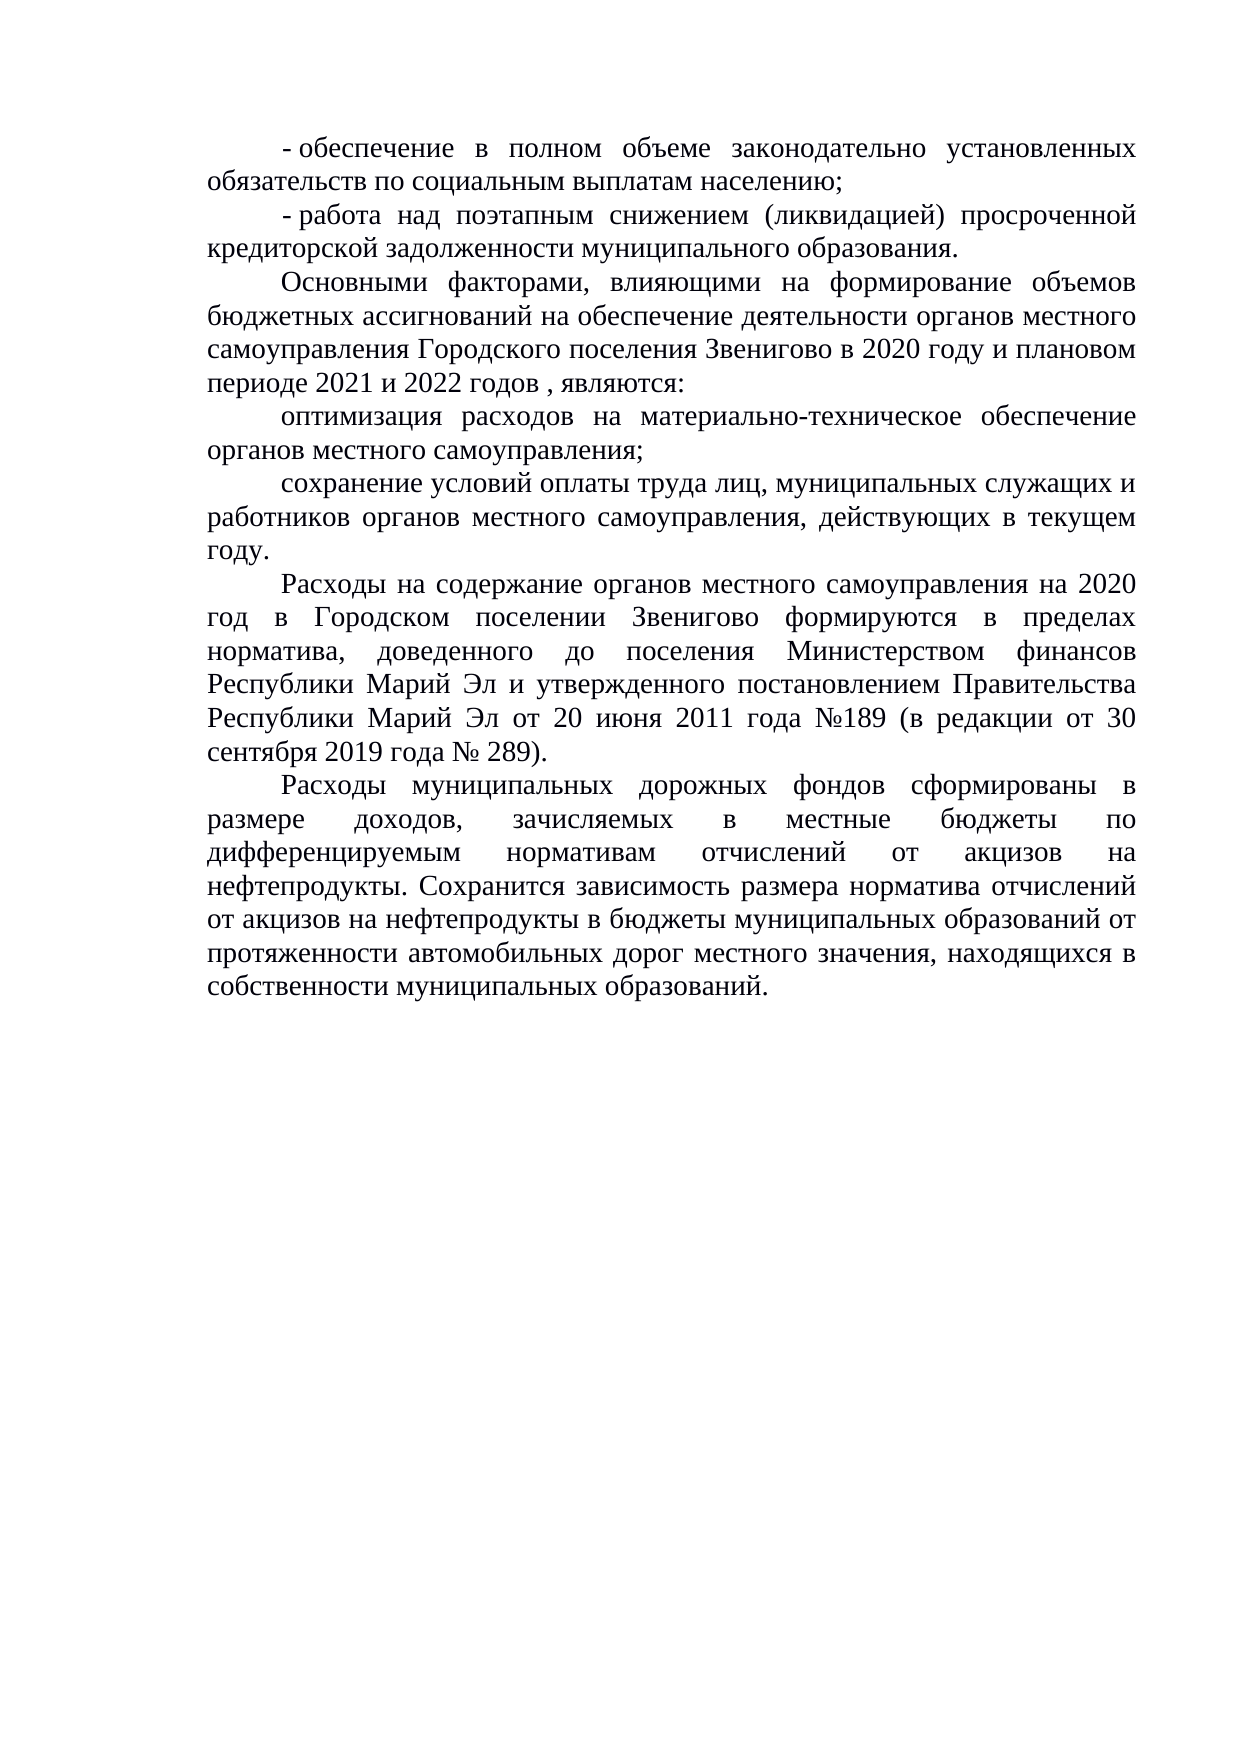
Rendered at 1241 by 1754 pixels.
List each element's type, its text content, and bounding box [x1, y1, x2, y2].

text сохранение условий оплаты труда лиц, муниципальных служащих и работников органов местного самоуправления, действующих в текущем году. [207, 465, 1137, 566]
text Основными факторами, влияющими на формирование объемов бюджетных ассигнований на обеспечение деятельности органов местного самоуправления Городского поселения Звенигово в 2020 году и плановом периоде 2021 и 2022 годов , являются: [207, 264, 1137, 398]
text оптимизация расходов на материально-техническое обеспечение органов местного самоуправления; [207, 398, 1137, 465]
text Расходы на содержание органов местного самоуправления на 2020 год в Городском поселении Звенигово формируются в пределах норматива, доведенного до поселения Министерством финансов Республики Марий Эл и утвержденного постановлением Правительства Республики Марий Эл от 20 июня 2011 года №189 (в редакции от 30 сентября 2019 года № 289). [207, 566, 1137, 767]
text - обеспечение в полном объеме законодательно установленных обязательств по социальным выплатам населению; [207, 130, 1137, 197]
text - работа над поэтапным снижением (ликвидацией) просроченной кредиторской задолженности муниципального образования. [207, 197, 1137, 264]
text Расходы муниципальных дорожных фондов сформированы в размере доходов, зачисляемых в местные бюджеты по дифференцируемым нормативам отчислений от акцизов на нефтепродукты. Сохранится зависимость размера норматива отчислений от акцизов на нефтепродукты в бюджеты муниципальных образований от протяженности автомобильных дорог местного значения, находящихся в собственности муниципальных образований. [207, 767, 1137, 1002]
